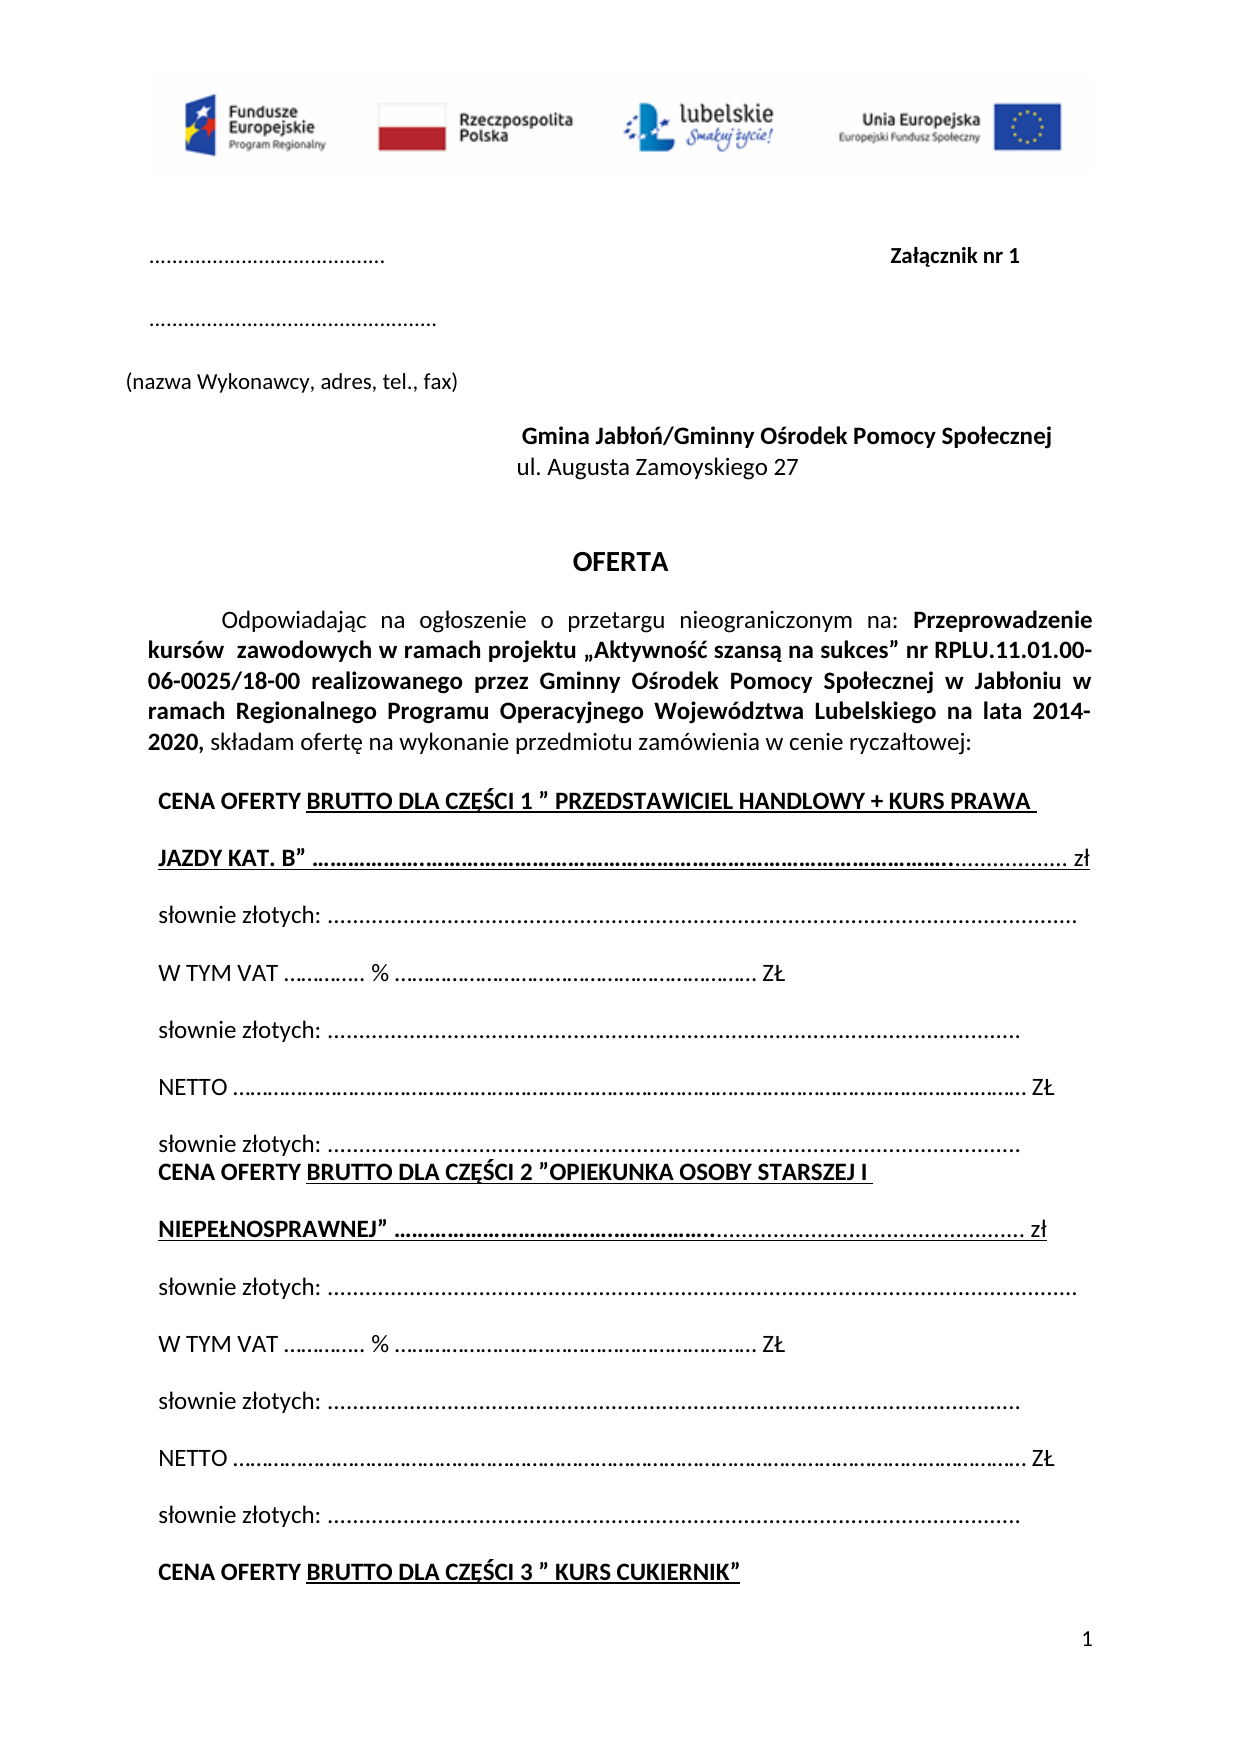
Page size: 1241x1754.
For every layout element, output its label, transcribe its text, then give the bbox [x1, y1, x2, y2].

text W TYM VAT ………….. % ……………………………………………………… ZŁ [158, 1329, 1091, 1358]
text słownie złotych: .............................................................................................................. [158, 1015, 1091, 1044]
list Odpowiadając na ogłoszenie o przetargu nieograniczonym na: Przeprowadzenie kursów zawodowych w ramach projektu „Aktywność szansą na sukces” nr RPLU.11.01.00-06-0025/18-00 realizowanego przez Gminny Ośrodek Pomocy Społecznej w Jabłoniu w ramach Regionalnego Programu Operacyjnego Województwa Lubelskiego na lata 2014-2020, składam ofertę na wykonanie przedmiotu zamówienia w cenie ryczałtowej: [88, 604, 1093, 756]
text .................................................. [148, 304, 1093, 332]
text CENA OFERTY BRUTTO DLA CZĘŚCI 1 ” PRZEDSTAWICIEL HANDLOWY + KURS PRAWA [158, 787, 1091, 816]
text Gmina Jabłoń/Gminny Ośrodek Pomocy Społecznej [148, 420, 1093, 451]
text JAZDY KAT. B” ……………….…………………………………………………………………………….................... zł [158, 844, 1091, 873]
text (nazwa Wykonawcy, adres, tel., fax) [74, 367, 1093, 395]
text słownie złotych: ....................................................................................................................... [158, 901, 1091, 930]
text W TYM VAT ………….. % ……………………………………………………… ZŁ [158, 958, 1091, 987]
text słownie złotych: .............................................................................................................. [158, 1501, 1091, 1529]
text NETTO ………………………………………………………………………………………………………………………… ZŁ [158, 1072, 1091, 1101]
text CENA OFERTY BRUTTO DLA CZĘŚCI 3 ” KURS CUKIERNIK” [158, 1558, 1091, 1586]
text NETTO ………………………………………………………………………………………………………………………… ZŁ [158, 1443, 1091, 1472]
text NIEPEŁNOSPRAWNEJ” ……………………………….……………................................................... zł [158, 1215, 1091, 1244]
text ul. Augusta Zamoyskiego 27 [443, 451, 1093, 481]
text słownie złotych: .............................................................................................................. [158, 1386, 1091, 1415]
text ......................................... Załącznik nr 1 [148, 241, 1093, 269]
text słownie złotych: .............................................................................................................. [158, 1129, 1091, 1158]
text OFERTA [573, 549, 1093, 577]
text słownie złotych: ....................................................................................................................... [158, 1272, 1091, 1301]
text CENA OFERTY BRUTTO DLA CZĘŚCI 2 ”OPIEKUNKA OSOBY STARSZEJ I [158, 1158, 1091, 1187]
